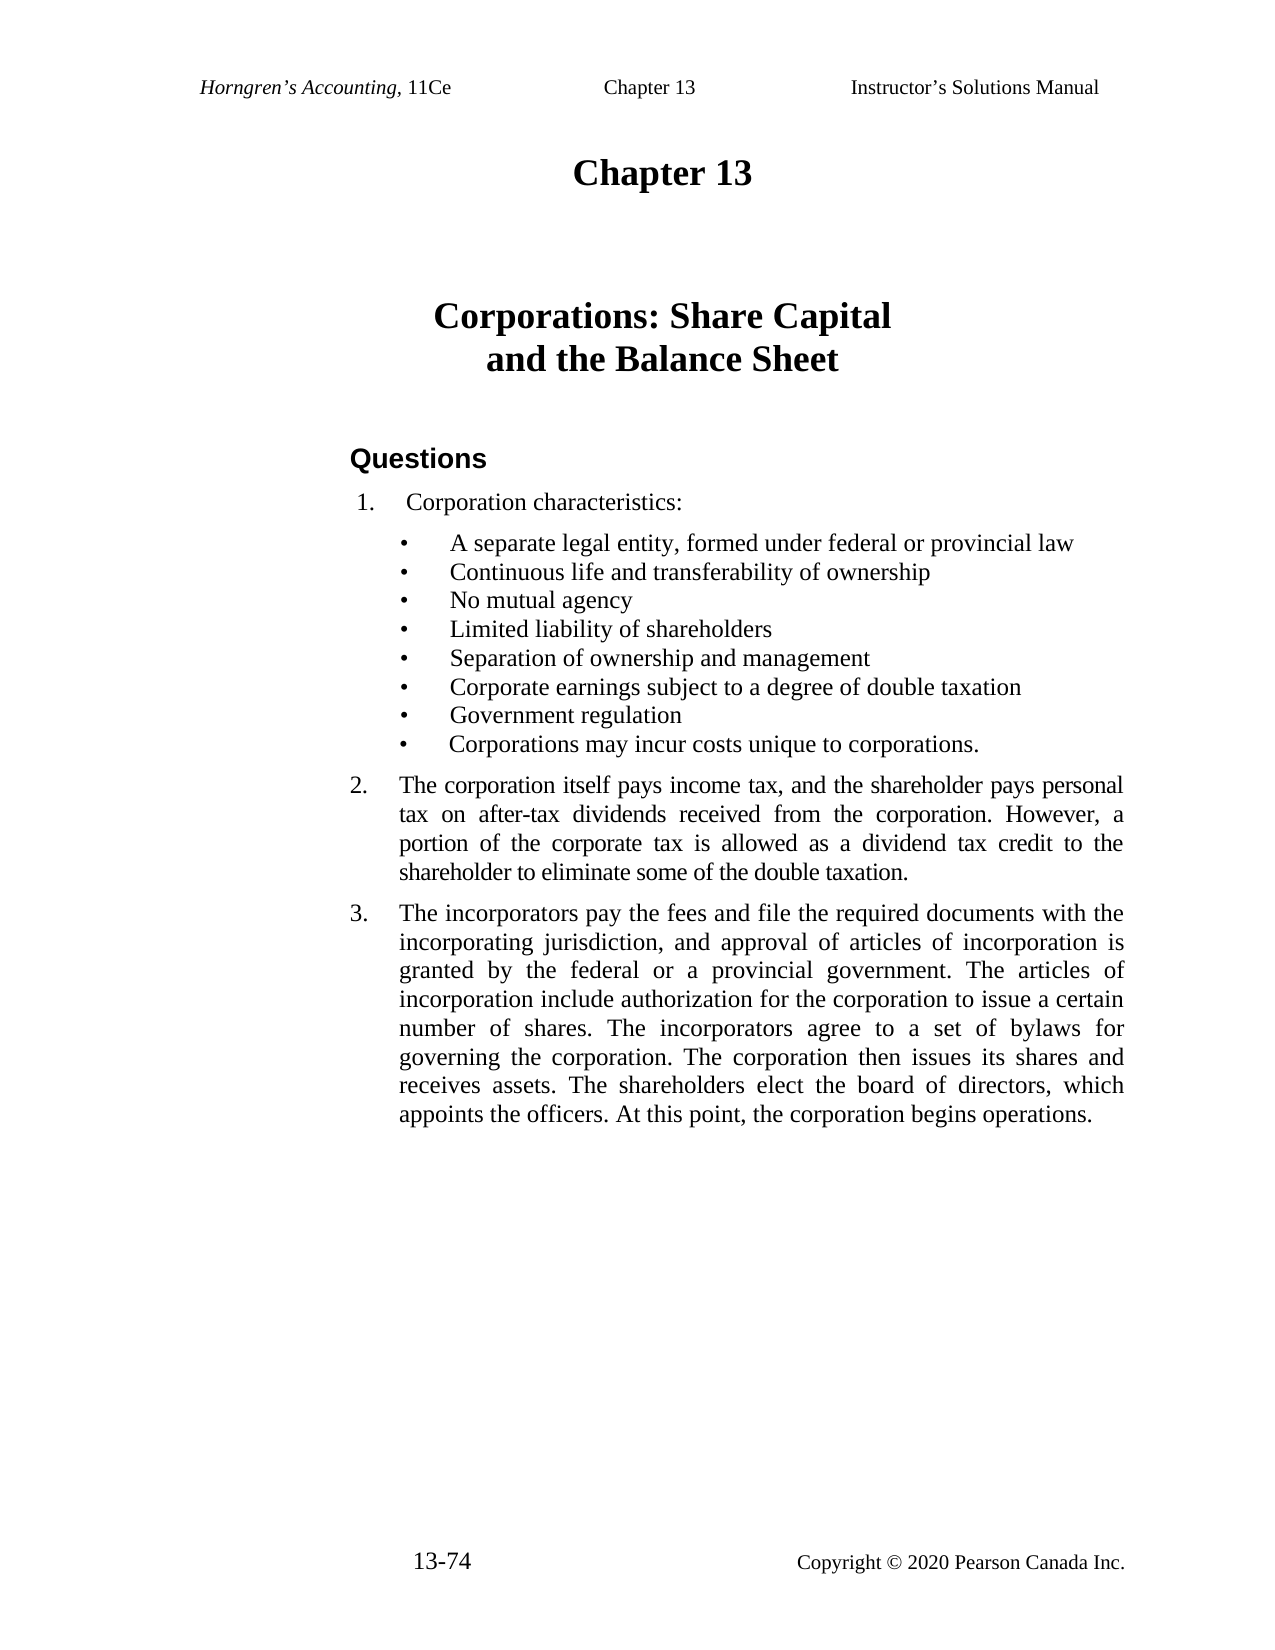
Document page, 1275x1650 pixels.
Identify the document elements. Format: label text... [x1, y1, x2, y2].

text • Limited liability of shareholders [399, 614, 1125, 643]
text • Corporate earnings subject to a degree of double taxation [399, 672, 1125, 701]
text • No mutual agency [399, 586, 1125, 614]
text Chapter 13 [199, 150, 1125, 193]
text • Separation of ownership and management [399, 643, 1125, 672]
text • Corporations may incur costs unique to corporations. [399, 729, 1125, 758]
text 3. The incorporators pay the fees and file the required documents with the incorporating jurisdiction, and approval of articles of incorporation is granted by the federal or a provincial government. The articles of incorporation include authorization for the corporation to issue a certain number of shares. The incorporators agree to a set of bylaws for governing the corporation. The corporation then issues its shares and receives assets. The shareholders elect the board of directors, which appoints the officers. At this point, the corporation begins operations. [349, 898, 1125, 1128]
text Questions [349, 442, 1125, 474]
text • Continuous life and transferability of ownership [399, 557, 1125, 586]
text 1. Corporation characteristics: [356, 487, 1125, 516]
text • Government regulation [399, 701, 1125, 729]
text • A separate legal entity, formed under federal or provincial law [399, 528, 1125, 557]
text 2. The corporation itself pays income tax, and the shareholder pays personal tax on after-tax dividends received from the corporation. However, a portion of the corporate tax is allowed as a dividend tax credit to the shareholder to eliminate some of the double taxation. [349, 771, 1125, 886]
text Corporations: Share Capital and the Balance Sheet [199, 293, 1125, 379]
